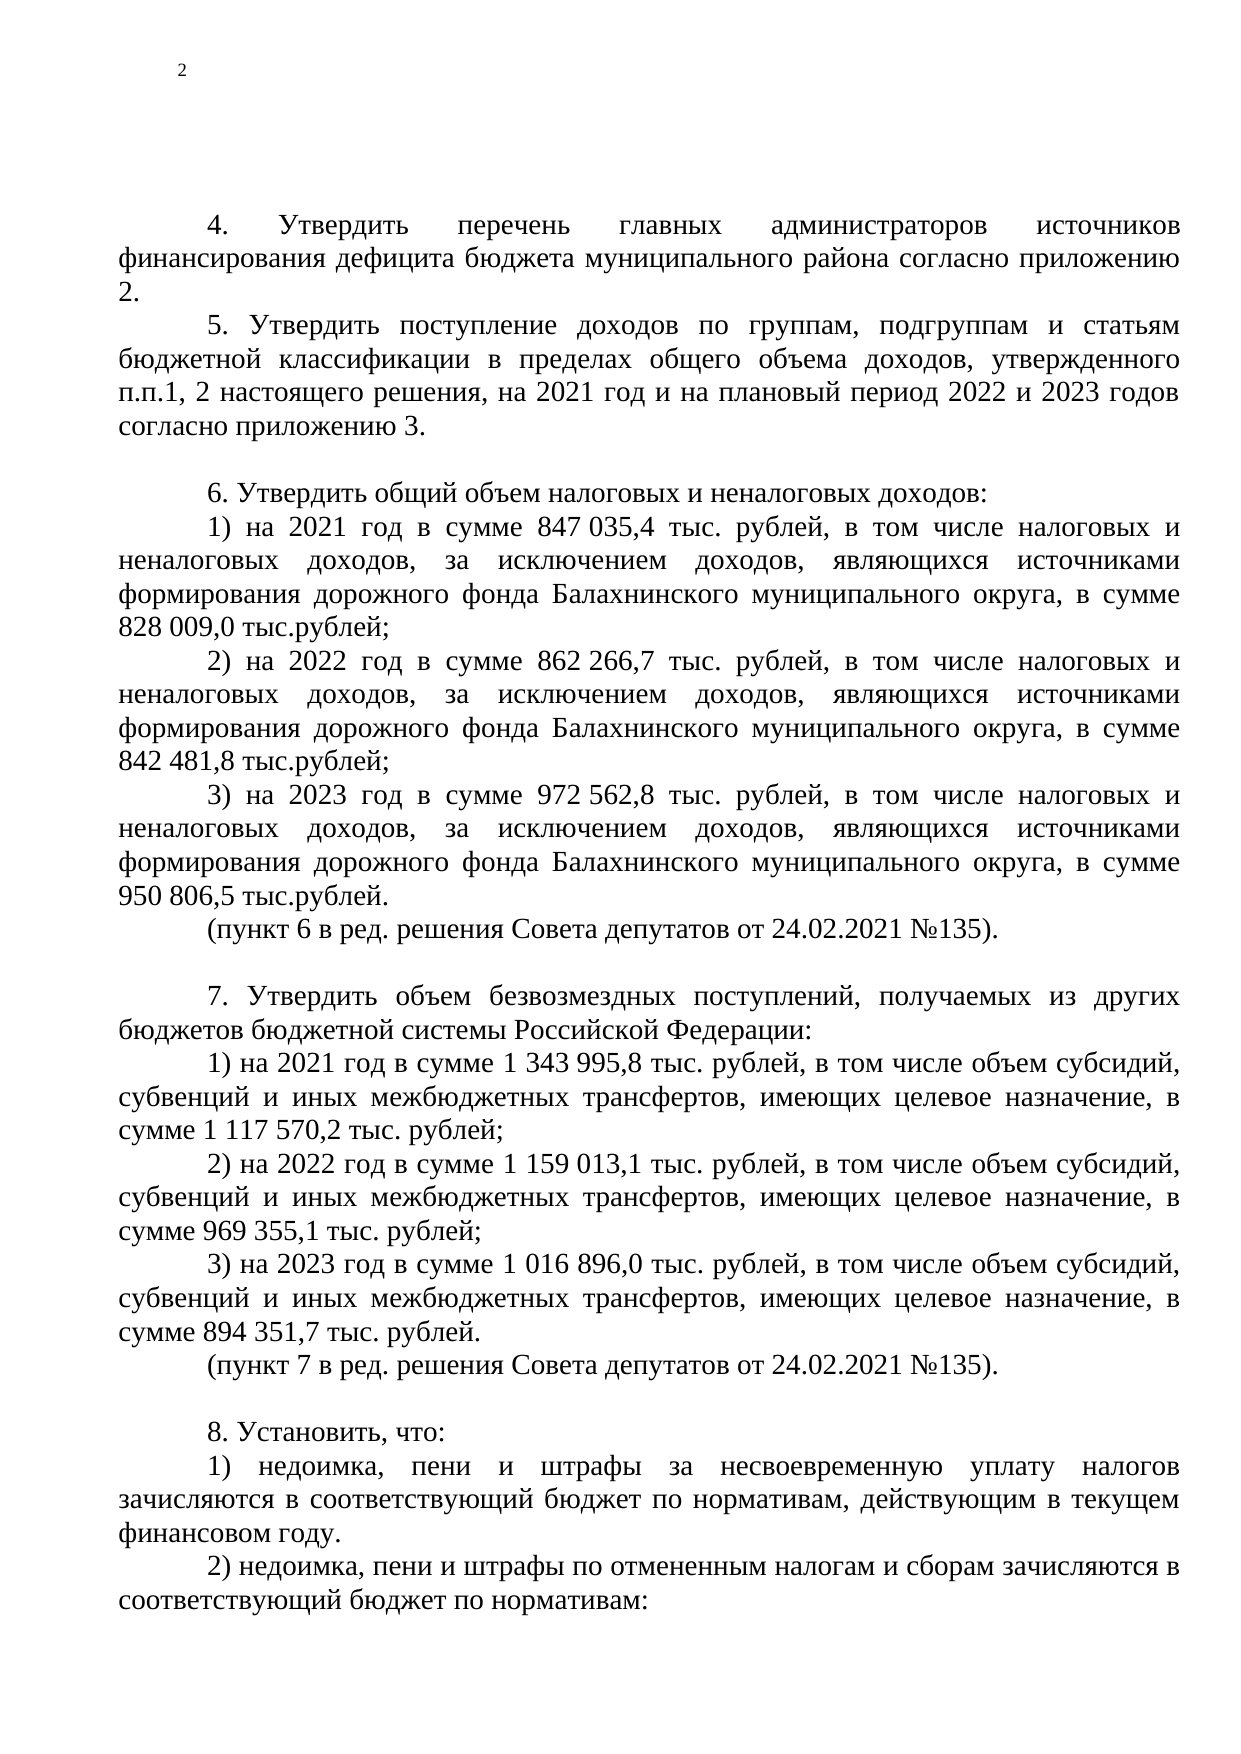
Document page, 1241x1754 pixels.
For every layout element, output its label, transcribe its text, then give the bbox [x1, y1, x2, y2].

text 3) на 2023 год в сумме 1 016 896,0 тыс. рублей, в том числе объем субсидий, субвенций и иных межбюджетных трансфертов, имеющих целевое назначение, в сумме 894 351,7 тыс. рублей. [118, 1247, 1181, 1347]
text 2) недоимка, пени и штрафы по отмененным налогам и сборам зачисляются в соответствующий бюджет по нормативам: [118, 1548, 1181, 1616]
text 7. Утвердить объем безвозмездных поступлений, получаемых из других бюджетов бюджетной системы Российской Федерации: [118, 978, 1181, 1045]
text (пункт 7 в ред. решения Совета депутатов от 24.02.2021 №135). [118, 1347, 1181, 1381]
text 6. Утвердить общий объем налоговых и неналоговых доходов: [118, 475, 1181, 509]
text (пункт 6 в ред. решения Совета депутатов от 24.02.2021 №135). [118, 911, 1181, 945]
text 3) на 2023 год в сумме 972 562,8 тыс. рублей, в том числе налоговых и неналоговых доходов, за исключением доходов, являющихся источниками формирования дорожного фонда Балахнинского муниципального округа, в сумме 950 806,5 тыс.рублей. [118, 777, 1181, 911]
text 1) недоимка, пени и штрафы за несвоевременную уплату налогов зачисляются в соответствующий бюджет по нормативам, действующим в текущем финансовом году. [118, 1448, 1181, 1548]
text 2) на 2022 год в сумме 1 159 013,1 тыс. рублей, в том числе объем субсидий, субвенций и иных межбюджетных трансфертов, имеющих целевое назначение, в сумме 969 355,1 тыс. рублей; [118, 1146, 1181, 1247]
text 5. Утвердить поступление доходов по группам, подгруппам и статьям бюджетной классификации в пределах общего объема доходов, утвержденного п.п.1, 2 настоящего решения, на 2021 год и на плановый период 2022 и 2023 годов согласно приложению 3. [118, 307, 1181, 442]
text 2) на 2022 год в сумме 862 266,7 тыс. рублей, в том числе налоговых и неналоговых доходов, за исключением доходов, являющихся источниками формирования дорожного фонда Балахнинского муниципального округа, в сумме 842 481,8 тыс.рублей; [118, 643, 1181, 777]
text 4. Утвердить перечень главных администраторов источников финансирования дефицита бюджета муниципального района согласно приложению 2. [118, 207, 1181, 307]
text 1) на 2021 год в сумме 847 035,4 тыс. рублей, в том числе налоговых и неналоговых доходов, за исключением доходов, являющихся источниками формирования дорожного фонда Балахнинского муниципального округа, в сумме 828 009,0 тыс.рублей; [118, 509, 1181, 643]
text 1) на 2021 год в сумме 1 343 995,8 тыс. рублей, в том числе объем субсидий, субвенций и иных межбюджетных трансфертов, имеющих целевое назначение, в сумме 1 117 570,2 тыс. рублей; [118, 1045, 1181, 1146]
text 8. Установить, что: [118, 1414, 1181, 1448]
